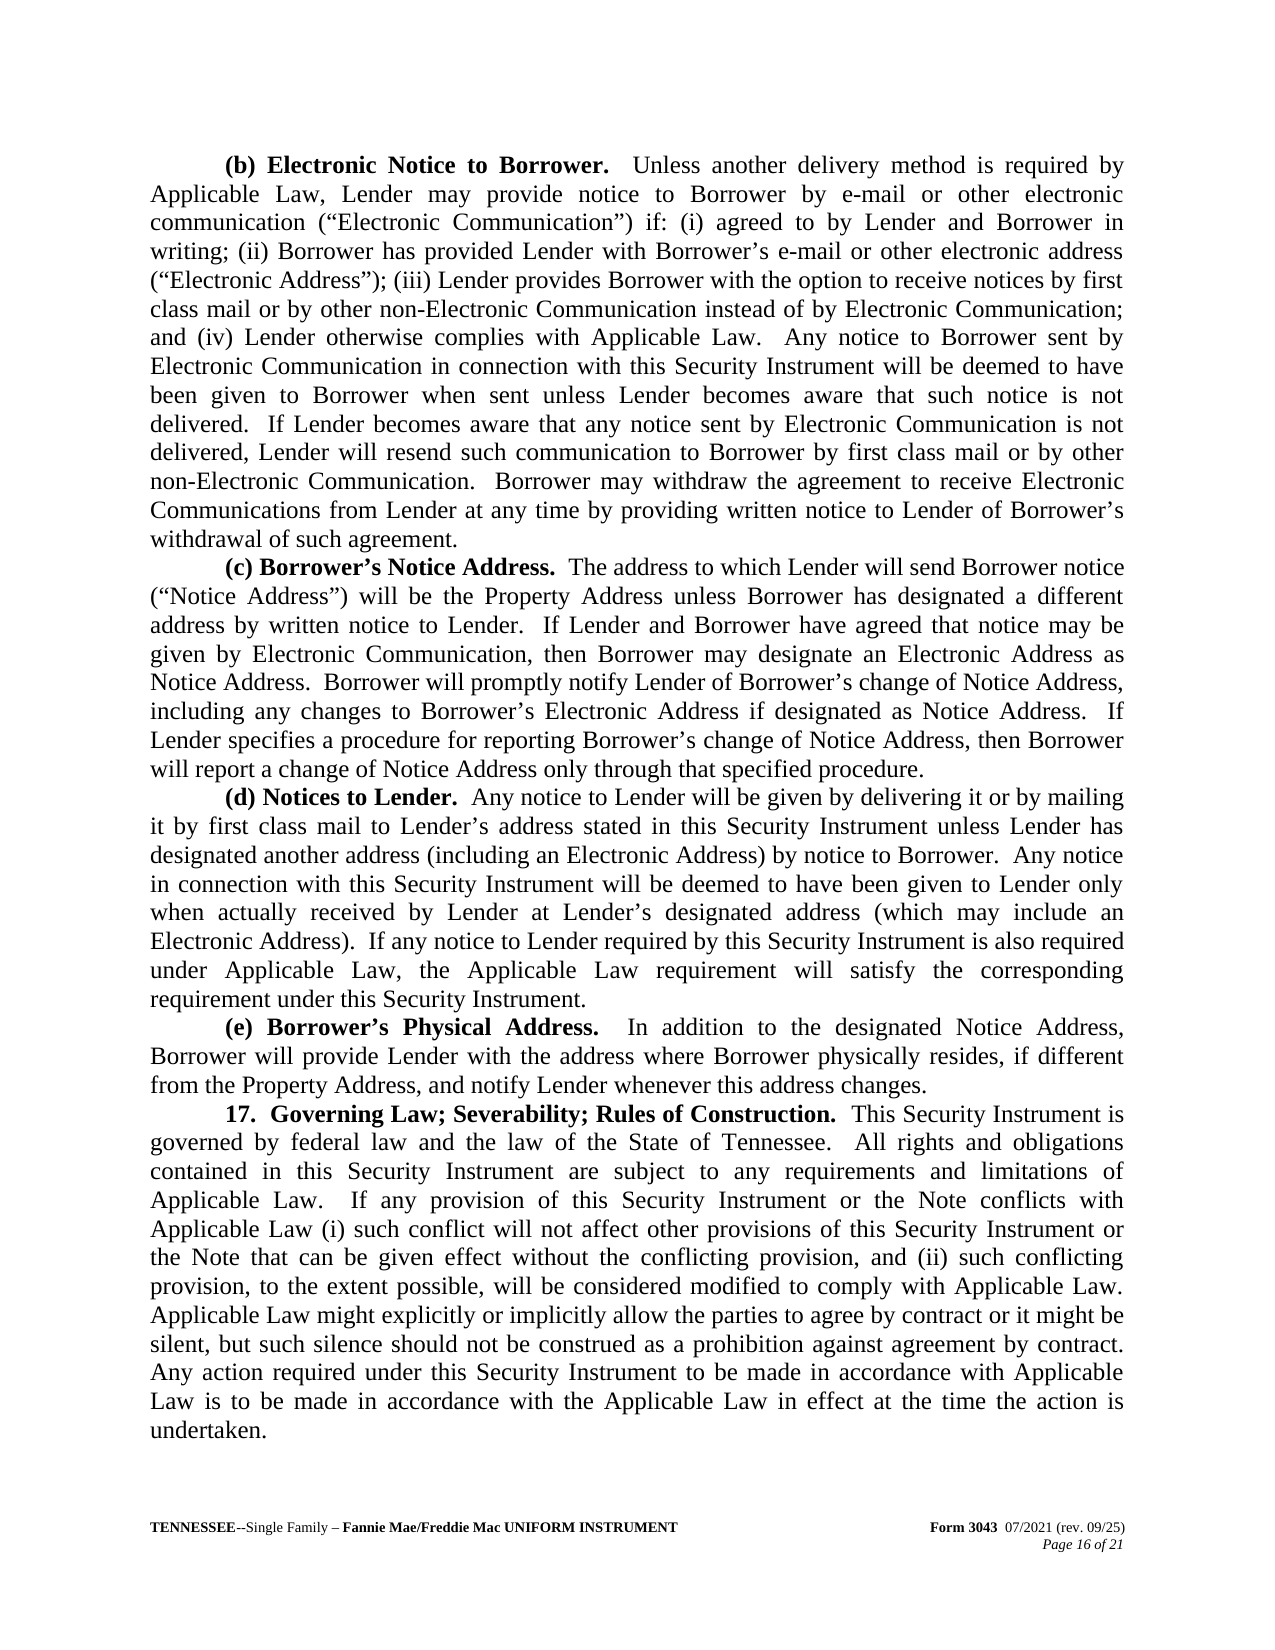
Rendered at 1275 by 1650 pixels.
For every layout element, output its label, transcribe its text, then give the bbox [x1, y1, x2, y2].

text (e) Borrower’s Physical Address. In addition to the designated Notice Address, Borrower will provide Lender with the address where Borrower physically resides, if different from the Property Address, and notify Lender whenever this address changes. [150, 1012, 1125, 1099]
text (b) Electronic Notice to Borrower. Unless another delivery method is required by Applicable Law, Lender may provide notice to Borrower by e-mail or other electronic communication (“Electronic Communication”) if: (i) agreed to by Lender and Borrower in writing; (ii) Borrower has provided Lender with Borrower’s e-mail or other electronic address (“Electronic Address”); (iii) Lender provides Borrower with the option to receive notices by first class mail or by other non-Electronic Communication instead of by Electronic Communication; and (iv) Lender otherwise complies with Applicable Law. Any notice to Borrower sent by Electronic Communication in connection with this Security Instrument will be deemed to have been given to Borrower when sent unless Lender becomes aware that such notice is not delivered. If Lender becomes aware that any notice sent by Electronic Communication is not delivered, Lender will resend such communication to Borrower by first class mail or by other non-Electronic Communication. Borrower may withdraw the agreement to receive Electronic Communications from Lender at any time by providing written notice to Lender of Borrower’s withdrawal of such agreement. [150, 150, 1125, 552]
text 17. Governing Law; Severability; Rules of Construction. This Security Instrument is governed by federal law and the law of the State of Tennessee. All rights and obligations contained in this Security Instrument are subject to any requirements and limitations of Applicable Law. If any provision of this Security Instrument or the Note conflicts with Applicable Law (i) such conflict will not affect other provisions of this Security Instrument or the Note that can be given effect without the conflicting provision, and (ii) such conflicting provision, to the extent possible, will be considered modified to comply with Applicable Law. Applicable Law might explicitly or implicitly allow the parties to agree by contract or it might be silent, but such silence should not be construed as a prohibition against agreement by contract. Any action required under this Security Instrument to be made in accordance with Applicable Law is to be made in accordance with the Applicable Law in effect at the time the action is undertaken. [150, 1099, 1125, 1444]
text (c) Borrower’s Notice Address. The address to which Lender will send Borrower notice (“Notice Address”) will be the Property Address unless Borrower has designated a different address by written notice to Lender. If Lender and Borrower have agreed that notice may be given by Electronic Communication, then Borrower may designate an Electronic Address as Notice Address. Borrower will promptly notify Lender of Borrower’s change of Notice Address, including any changes to Borrower’s Electronic Address if designated as Notice Address. If Lender specifies a procedure for reporting Borrower’s change of Notice Address, then Borrower will report a change of Notice Address only through that specified procedure. [150, 552, 1125, 782]
text (d) Notices to Lender. Any notice to Lender will be given by delivering it or by mailing it by first class mail to Lender’s address stated in this Security Instrument unless Lender has designated another address (including an Electronic Address) by notice to Borrower. Any notice in connection with this Security Instrument will be deemed to have been given to Lender only when actually received by Lender at Lender’s designated address (which may include an Electronic Address). If any notice to Lender required by this Security Instrument is also required under Applicable Law, the Applicable Law requirement will satisfy the corresponding requirement under this Security Instrument. [150, 782, 1125, 1012]
